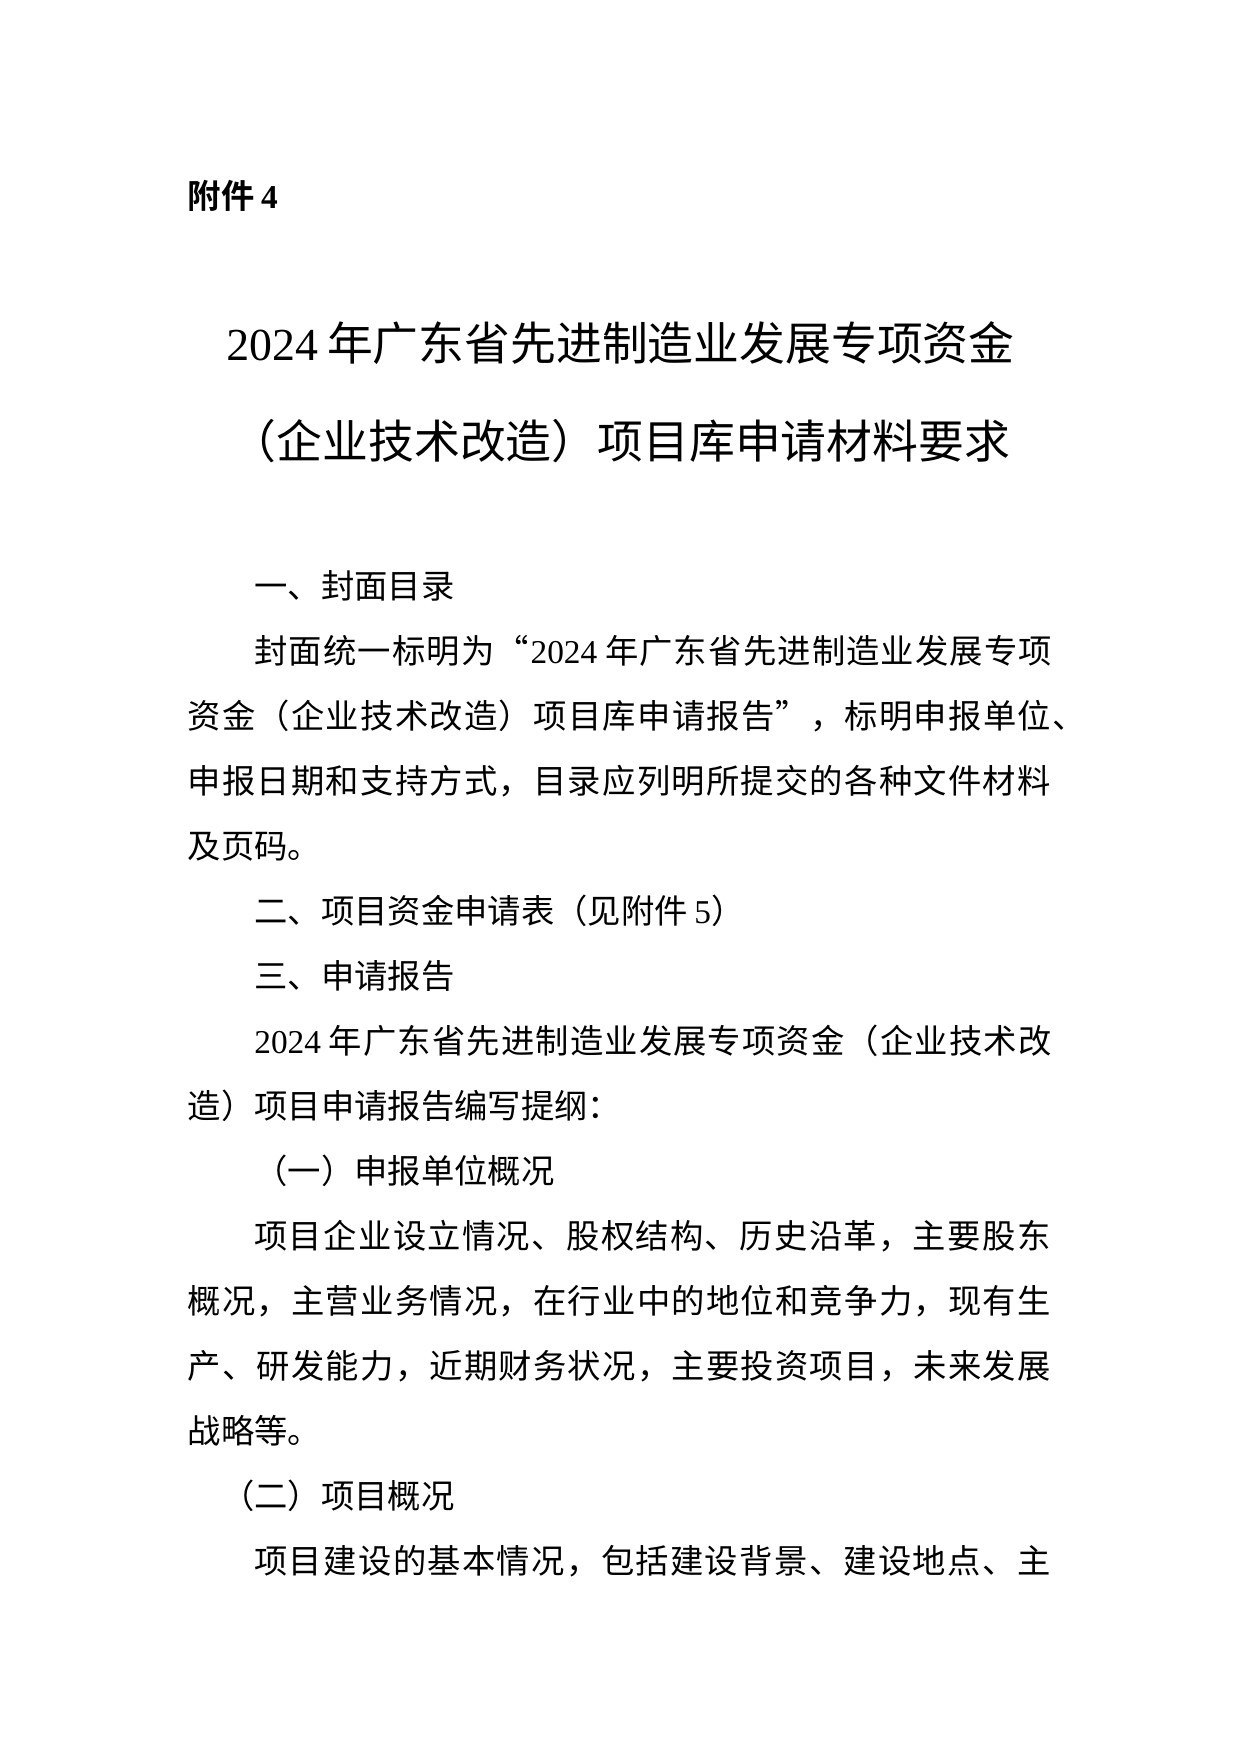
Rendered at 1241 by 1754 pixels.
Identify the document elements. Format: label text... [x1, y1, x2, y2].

text 一、封面目录 [187, 552, 1053, 617]
text （二）项目概况 [187, 1462, 1053, 1527]
text 2024年广东省先进制造业发展专项资金（企业技术改造）项目库申请材料要求 [187, 292, 1053, 487]
text （一）申报单位概况 [187, 1137, 1053, 1202]
text 项目企业设立情况、股权结构、历史沿革，主要股东概况，主营业务情况，在行业中的地位和竞争力，现有生产、研发能力，近期财务状况，主要投资项目，未来发展战略等。 [187, 1202, 1053, 1462]
text 三、申请报告 [187, 942, 1053, 1007]
text 附件4 [187, 162, 1053, 227]
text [187, 1527, 1053, 1592]
text 2024年广东省先进制造业发展专项资金（企业技术改造）项目申请报告编写提纲： [187, 1007, 1053, 1137]
text 封面统一标明为“2024年广东省先进制造业发展专项资金（企业技术改造）项目库申请报告”，标明申报单位、申报日期和支持方式，目录应列明所提交的各种文件材料及页码。 [187, 617, 1053, 877]
text 二、项目资金申请表（见附件5） [187, 877, 1053, 942]
